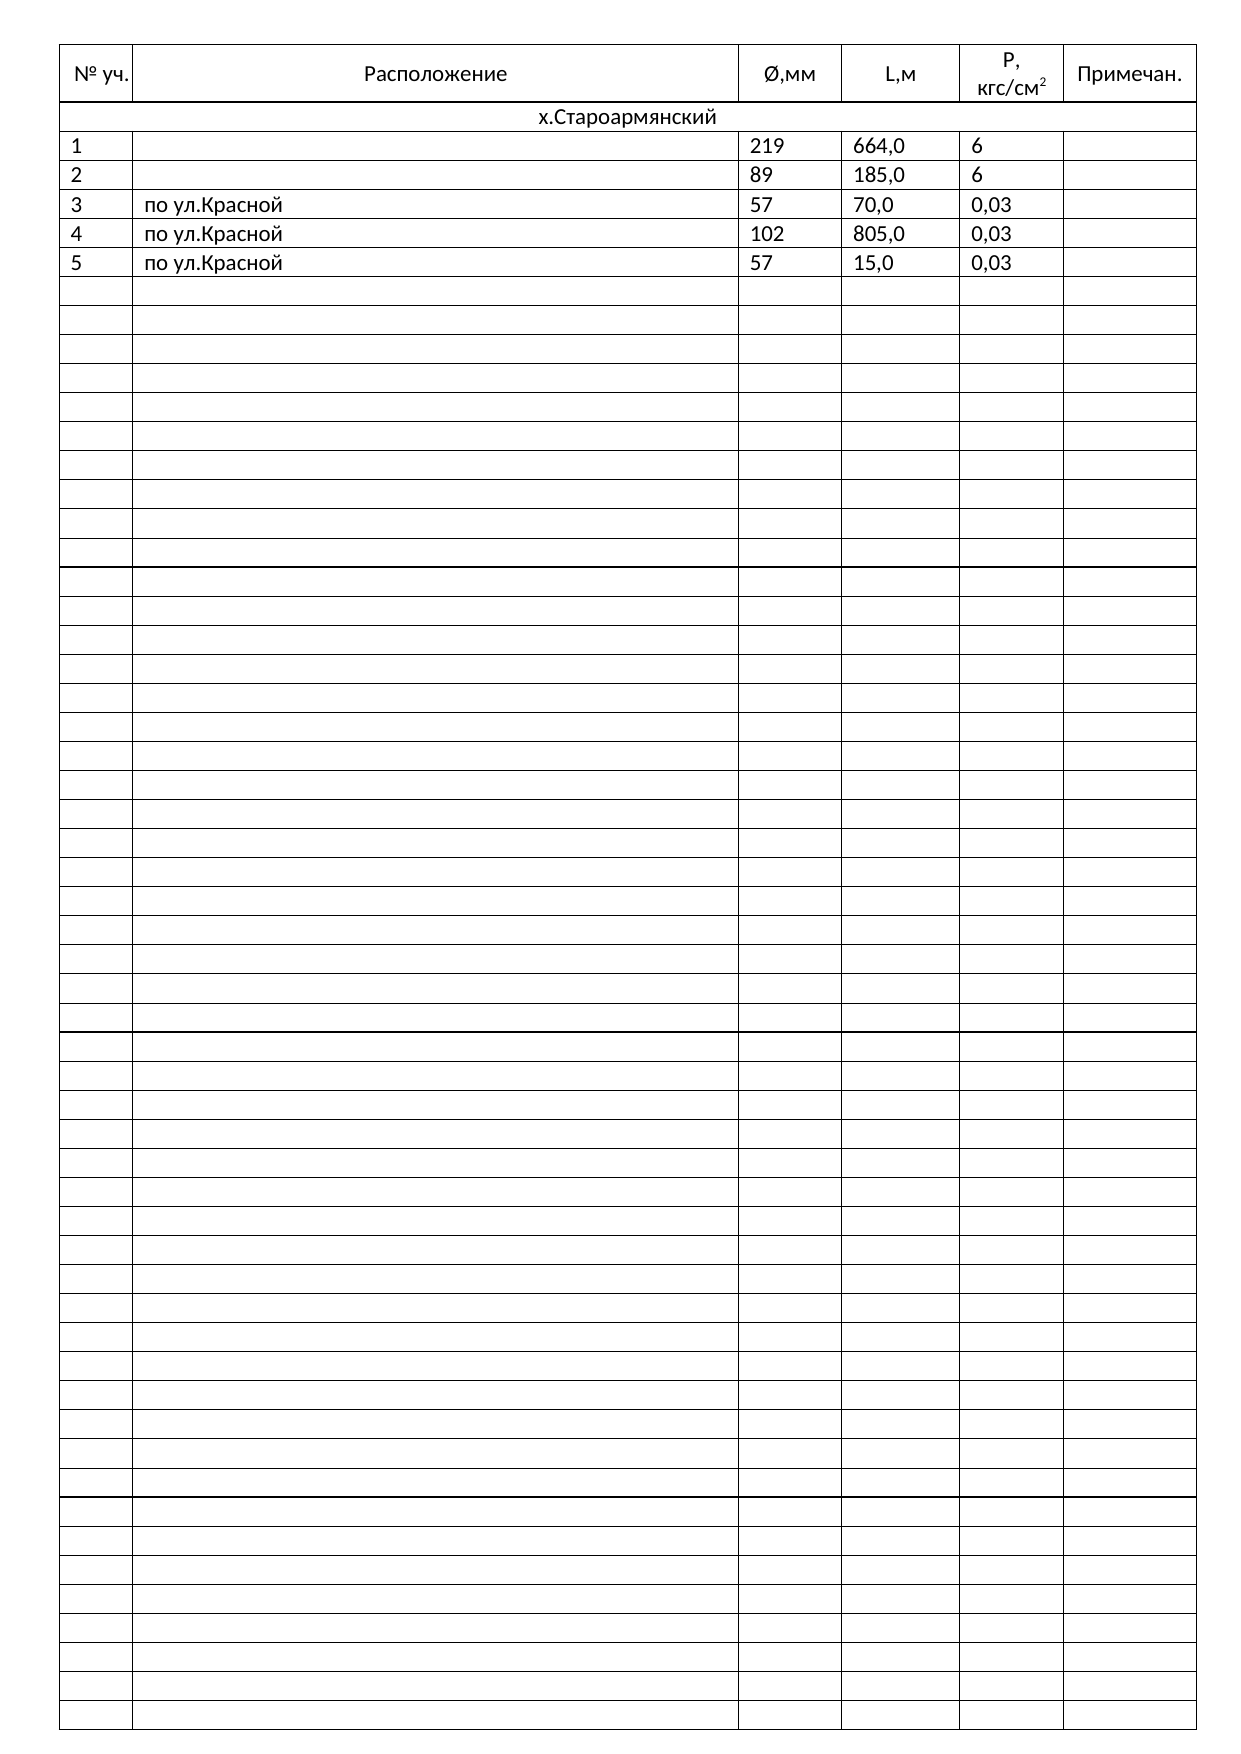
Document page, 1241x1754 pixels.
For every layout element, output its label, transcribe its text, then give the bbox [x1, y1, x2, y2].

table_cell [739, 1585, 841, 1613]
table_cell [960, 1149, 1063, 1177]
table_cell [960, 1410, 1063, 1438]
table_cell [960, 800, 1063, 828]
table_cell [739, 597, 841, 624]
table_cell 6 [960, 132, 1063, 159]
table_cell [1064, 1469, 1196, 1496]
table_cell [960, 597, 1063, 624]
table_cell [739, 713, 841, 741]
table_cell [133, 1062, 738, 1089]
table_cell [960, 335, 1063, 363]
table_cell [960, 480, 1063, 508]
table_cell [960, 655, 1063, 683]
table_cell [960, 1556, 1063, 1584]
table_cell [133, 306, 738, 334]
table_cell [842, 1236, 959, 1264]
table_cell [1064, 132, 1196, 159]
table_cell [842, 597, 959, 624]
table_cell [133, 568, 738, 596]
table_cell [739, 1265, 841, 1293]
table_cell [1064, 161, 1196, 189]
table_cell [739, 1614, 841, 1642]
table_cell [133, 1556, 738, 1584]
table_cell [60, 1265, 132, 1293]
table_cell [133, 829, 738, 857]
table_cell [960, 306, 1063, 334]
table_cell [1064, 219, 1196, 247]
table_cell [842, 1265, 959, 1293]
table_cell [739, 1352, 841, 1380]
table_cell [842, 1091, 959, 1119]
table_cell [842, 829, 959, 857]
table_cell [133, 1294, 738, 1322]
table_cell [133, 742, 738, 770]
table_cell [60, 1120, 132, 1148]
table_cell [1064, 655, 1196, 683]
table_cell [842, 1498, 959, 1526]
table_cell [842, 364, 959, 392]
table_cell [960, 887, 1063, 915]
table_cell [60, 829, 132, 857]
table_cell [739, 1556, 841, 1584]
table_cell [60, 1352, 132, 1380]
table_cell [842, 1207, 959, 1235]
table_cell [133, 393, 738, 421]
table_cell [842, 887, 959, 915]
table_cell [1064, 887, 1196, 915]
table_cell [1064, 1004, 1196, 1031]
table_cell [960, 364, 1063, 392]
table_header Примечан. [1064, 45, 1196, 101]
table_cell [133, 1469, 738, 1496]
table_cell [133, 1033, 738, 1061]
table_cell [1064, 800, 1196, 828]
table_cell [1064, 1294, 1196, 1322]
table_cell [1064, 597, 1196, 624]
table_cell [842, 713, 959, 741]
table_cell [1064, 393, 1196, 421]
table_cell [133, 684, 738, 712]
table_cell [842, 945, 959, 973]
table_cell [1064, 1091, 1196, 1119]
table_cell [133, 1091, 738, 1119]
table_cell [960, 1498, 1063, 1526]
table_cell [960, 1265, 1063, 1293]
table_cell [960, 539, 1063, 566]
table_cell [842, 277, 959, 305]
table_cell [1064, 190, 1196, 218]
table_cell [1064, 1410, 1196, 1438]
table_cell [739, 1410, 841, 1438]
table_cell [60, 1381, 132, 1409]
table_cell [133, 945, 738, 973]
table_cell [1064, 974, 1196, 1002]
table_cell [739, 364, 841, 392]
table_cell [842, 422, 959, 450]
table_cell [739, 568, 841, 596]
table_cell [960, 626, 1063, 654]
table_cell [842, 1469, 959, 1496]
table_cell [960, 945, 1063, 973]
table_cell [739, 626, 841, 654]
table_cell [960, 393, 1063, 421]
table_cell [60, 916, 132, 944]
table_cell [842, 1033, 959, 1061]
table_cell [1064, 248, 1196, 276]
table_cell [1064, 1207, 1196, 1235]
table_cell [960, 1672, 1063, 1700]
table_cell [842, 1614, 959, 1642]
table_cell [60, 480, 132, 508]
table_cell [1064, 480, 1196, 508]
table_cell [960, 1236, 1063, 1264]
table_cell [60, 626, 132, 654]
table_cell [842, 1527, 959, 1554]
table_cell [842, 1178, 959, 1206]
table_cell [1064, 1643, 1196, 1671]
table_cell 15,0 [842, 248, 959, 276]
table_cell [60, 1643, 132, 1671]
table_cell [60, 1294, 132, 1322]
table_cell [60, 1498, 132, 1526]
table_cell [960, 1178, 1063, 1206]
table_cell [842, 1439, 959, 1467]
table_cell [842, 568, 959, 596]
table_cell [60, 1469, 132, 1496]
table_cell 57 [739, 248, 841, 276]
table_cell 664,0 [842, 132, 959, 159]
table_cell 185,0 [842, 161, 959, 189]
table_cell [60, 451, 132, 479]
table_cell [960, 684, 1063, 712]
table_cell [739, 1701, 841, 1729]
table_cell [1064, 713, 1196, 741]
table_cell [60, 858, 132, 886]
table_cell [1064, 1527, 1196, 1554]
table_cell [960, 1323, 1063, 1351]
table_cell [739, 1091, 841, 1119]
table_cell [60, 1091, 132, 1119]
table_cell [60, 1439, 132, 1467]
table_cell [133, 1527, 738, 1554]
table_cell [842, 1585, 959, 1613]
table_cell [739, 771, 841, 799]
table_cell [60, 1178, 132, 1206]
table_cell [60, 1004, 132, 1031]
table_cell [60, 509, 132, 537]
table_cell [133, 1672, 738, 1700]
table_cell [842, 539, 959, 566]
table_cell [739, 974, 841, 1002]
table_cell [60, 1614, 132, 1642]
table_cell [133, 1701, 738, 1729]
table_cell [60, 597, 132, 624]
table_cell [1064, 335, 1196, 363]
table_cell [960, 451, 1063, 479]
table_cell [1064, 1498, 1196, 1526]
table_cell [739, 509, 841, 537]
table_cell [1064, 1614, 1196, 1642]
table_cell [739, 1120, 841, 1148]
table_cell [1064, 945, 1196, 973]
table_cell [133, 1149, 738, 1177]
table_cell [842, 655, 959, 683]
table_cell [842, 974, 959, 1002]
table_cell [60, 713, 132, 741]
table_cell [133, 655, 738, 683]
table_cell [739, 1643, 841, 1671]
table_cell [60, 1556, 132, 1584]
table_cell [1064, 858, 1196, 886]
table_cell [1064, 451, 1196, 479]
table_cell 3 [60, 190, 132, 218]
table_cell [60, 974, 132, 1002]
table_cell 6 [960, 161, 1063, 189]
table_cell [60, 1033, 132, 1061]
table_cell [1064, 568, 1196, 596]
table_cell [842, 306, 959, 334]
table_cell [960, 277, 1063, 305]
table_cell [133, 1498, 738, 1526]
table_cell [133, 1236, 738, 1264]
table_cell [133, 713, 738, 741]
table_cell [60, 1323, 132, 1351]
table_cell [1064, 626, 1196, 654]
table_cell [1064, 1033, 1196, 1061]
table_cell [739, 539, 841, 566]
table_cell [1064, 771, 1196, 799]
table_cell [960, 742, 1063, 770]
table_cell [60, 771, 132, 799]
table_cell [960, 1614, 1063, 1642]
table_cell [842, 1062, 959, 1089]
table_cell [1064, 1062, 1196, 1089]
table_cell [739, 1236, 841, 1264]
table_cell 89 [739, 161, 841, 189]
table_header L,м [842, 45, 959, 101]
table_cell [1064, 1439, 1196, 1467]
table_header № уч. [60, 45, 132, 101]
table_cell [1064, 1178, 1196, 1206]
table_cell 4 [60, 219, 132, 247]
table_cell [1064, 1323, 1196, 1351]
table_cell 57 [739, 190, 841, 218]
table_cell [739, 742, 841, 770]
table_cell [1064, 1352, 1196, 1380]
table_cell [739, 1323, 841, 1351]
table_cell [1064, 509, 1196, 537]
table_cell [739, 1207, 841, 1235]
table_cell [960, 1120, 1063, 1148]
table_cell [960, 1381, 1063, 1409]
table_cell [739, 1062, 841, 1089]
table_cell [133, 1585, 738, 1613]
table_cell [133, 1352, 738, 1380]
table_cell [960, 1469, 1063, 1496]
table_cell [960, 568, 1063, 596]
table_cell [60, 306, 132, 334]
table_cell [960, 829, 1063, 857]
table_cell [842, 1149, 959, 1177]
table_cell [133, 1265, 738, 1293]
table_cell [133, 1004, 738, 1031]
table_cell [60, 655, 132, 683]
table_cell [842, 858, 959, 886]
table_cell [1064, 1585, 1196, 1613]
table_cell [842, 1323, 959, 1351]
table_cell [60, 1236, 132, 1264]
table_cell [60, 800, 132, 828]
table_cell [960, 1585, 1063, 1613]
table_cell [739, 800, 841, 828]
table_cell [739, 684, 841, 712]
table_cell [1064, 742, 1196, 770]
table_cell [960, 422, 1063, 450]
table_cell [842, 451, 959, 479]
table_cell [842, 1643, 959, 1671]
table_cell [842, 509, 959, 537]
table_cell [133, 132, 738, 159]
table_cell [842, 1556, 959, 1584]
table_cell [960, 1439, 1063, 1467]
table_cell [1064, 306, 1196, 334]
table_cell [739, 480, 841, 508]
table_cell [60, 1207, 132, 1235]
table_cell [1064, 829, 1196, 857]
table_cell [133, 858, 738, 886]
table_cell [842, 684, 959, 712]
table_cell [842, 800, 959, 828]
table_cell [1064, 1701, 1196, 1729]
table_cell [133, 1643, 738, 1671]
table_cell [60, 887, 132, 915]
table_cell [739, 1469, 841, 1496]
table_cell [739, 655, 841, 683]
table_cell [960, 771, 1063, 799]
table_cell [739, 945, 841, 973]
table_cell [960, 974, 1063, 1002]
table_cell [1064, 1120, 1196, 1148]
table_cell [739, 1149, 841, 1177]
table_cell [842, 335, 959, 363]
table_cell [1064, 1265, 1196, 1293]
table_header Расположение [133, 45, 738, 101]
table_cell [133, 916, 738, 944]
table_cell [960, 1004, 1063, 1031]
table_cell [1064, 277, 1196, 305]
table_cell [960, 713, 1063, 741]
table_cell [739, 1672, 841, 1700]
table_cell [133, 480, 738, 508]
table_cell [60, 1410, 132, 1438]
table_cell [842, 393, 959, 421]
table_cell [842, 1352, 959, 1380]
table_cell [133, 1614, 738, 1642]
table_cell [960, 1207, 1063, 1235]
table_cell [739, 306, 841, 334]
table_cell [133, 800, 738, 828]
table_cell [739, 1527, 841, 1554]
table_cell [842, 1381, 959, 1409]
table_cell [133, 1381, 738, 1409]
table_cell [60, 1701, 132, 1729]
table_cell [739, 829, 841, 857]
table_cell [842, 1701, 959, 1729]
table_cell [739, 1498, 841, 1526]
table_cell [960, 1527, 1063, 1554]
table_cell 0,03 [960, 219, 1063, 247]
table_cell 70,0 [842, 190, 959, 218]
table_cell [133, 451, 738, 479]
table_cell [133, 422, 738, 450]
table_cell [60, 364, 132, 392]
table_cell 1 [60, 132, 132, 159]
table_cell [60, 1585, 132, 1613]
table_cell [133, 974, 738, 1002]
table_cell [739, 1178, 841, 1206]
table_cell [133, 1323, 738, 1351]
table_cell [842, 480, 959, 508]
table_cell по ул.Красной [133, 190, 738, 218]
table_cell [960, 858, 1063, 886]
table_cell [739, 1439, 841, 1467]
table_cell [60, 335, 132, 363]
table_cell [133, 1178, 738, 1206]
table_cell [60, 1672, 132, 1700]
table_cell по ул.Красной [133, 248, 738, 276]
table_cell 5 [60, 248, 132, 276]
table_cell [133, 364, 738, 392]
table_cell [739, 1004, 841, 1031]
table_cell 0,03 [960, 190, 1063, 218]
table_cell [960, 1062, 1063, 1089]
table_cell [960, 1643, 1063, 1671]
table_cell [133, 771, 738, 799]
table_cell [842, 742, 959, 770]
table_cell [739, 887, 841, 915]
table_cell [842, 1410, 959, 1438]
table_cell [842, 626, 959, 654]
table_cell [960, 1033, 1063, 1061]
table_cell [739, 422, 841, 450]
table_cell 219 [739, 132, 841, 159]
table_cell [842, 1120, 959, 1148]
table_cell 102 [739, 219, 841, 247]
table_header P, кгс/см2 [960, 45, 1063, 101]
table_cell [1064, 1672, 1196, 1700]
table_cell [739, 277, 841, 305]
table_cell [60, 742, 132, 770]
table_cell [60, 422, 132, 450]
table_cell [1064, 1149, 1196, 1177]
table_cell [1064, 1236, 1196, 1264]
table_cell [133, 335, 738, 363]
table_cell [60, 1527, 132, 1554]
table_cell [842, 1004, 959, 1031]
table_cell [842, 1672, 959, 1700]
table_cell [739, 1294, 841, 1322]
table_cell [60, 684, 132, 712]
table_cell [739, 1033, 841, 1061]
table_cell [1064, 422, 1196, 450]
table_cell [133, 626, 738, 654]
table_cell [133, 1120, 738, 1148]
table_cell [133, 1439, 738, 1467]
table_cell [133, 1207, 738, 1235]
table_cell [60, 393, 132, 421]
table_cell [133, 161, 738, 189]
table_cell [1064, 1381, 1196, 1409]
table_cell [842, 771, 959, 799]
table_cell [133, 887, 738, 915]
table_cell [960, 1091, 1063, 1119]
table_cell [133, 1410, 738, 1438]
table_cell 2 [60, 161, 132, 189]
table_cell [1064, 684, 1196, 712]
table_cell [133, 509, 738, 537]
table_cell [842, 1294, 959, 1322]
table_cell [133, 597, 738, 624]
table_cell [960, 509, 1063, 537]
table_cell [960, 916, 1063, 944]
table_cell [960, 1701, 1063, 1729]
table_cell [739, 393, 841, 421]
table_cell [60, 945, 132, 973]
table_cell [739, 1381, 841, 1409]
table_cell 0,03 [960, 248, 1063, 276]
table_cell [60, 568, 132, 596]
table_header Ø,мм [739, 45, 841, 101]
table_cell х.Староармянский [60, 103, 1196, 131]
table_cell [739, 451, 841, 479]
table_cell [842, 916, 959, 944]
table_cell [60, 277, 132, 305]
table_cell [60, 539, 132, 566]
table_cell [739, 916, 841, 944]
table_cell [1064, 1556, 1196, 1584]
table_cell [960, 1294, 1063, 1322]
table_cell [1064, 364, 1196, 392]
table_cell [1064, 539, 1196, 566]
table_cell [60, 1149, 132, 1177]
table_cell 805,0 [842, 219, 959, 247]
table_cell [60, 1062, 132, 1089]
table_cell [133, 539, 738, 566]
table_cell [133, 277, 738, 305]
table_cell [1064, 916, 1196, 944]
table_cell по ул.Красной [133, 219, 738, 247]
table_cell [739, 335, 841, 363]
table_cell [739, 858, 841, 886]
table_cell [960, 1352, 1063, 1380]
